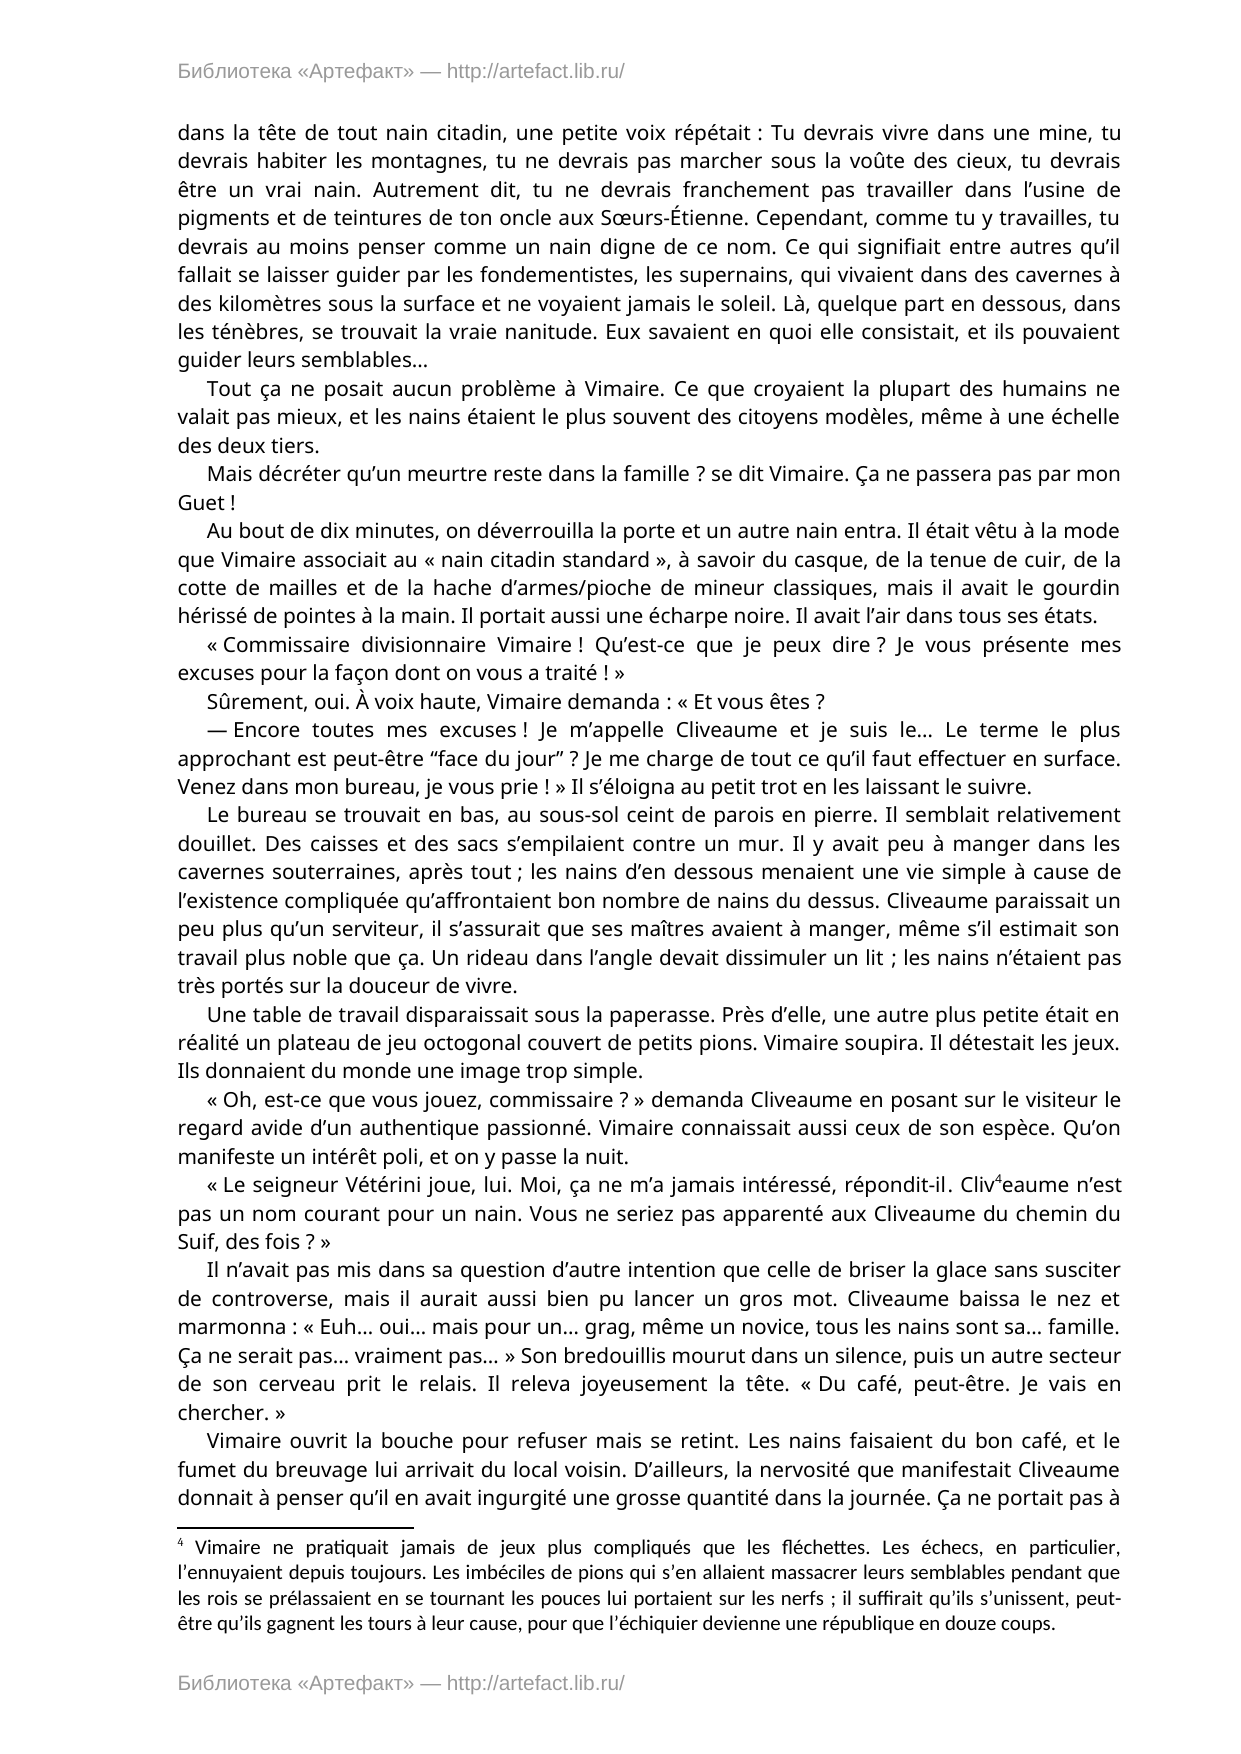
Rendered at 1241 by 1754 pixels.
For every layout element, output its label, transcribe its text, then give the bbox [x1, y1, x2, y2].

text Une table de travail disparaissait sous la paperasse. Près d’elle, une autre plus petite était en réalité un plateau de jeu octogonal couvert de petits pions. Vimaire soupira. Il détestait les jeux. Ils donnaient du monde une image trop simple. [177, 1000, 1122, 1085]
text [177, 1426, 1122, 1512]
text Mais décréter qu’un meurtre reste dans la famille ? se dit Vimaire. Ça ne passera pas par mon Guet ! [177, 459, 1122, 516]
text Il n’avait pas mis dans sa question d’autre intention que celle de briser la glace sans susciter de controverse, mais il aurait aussi bien pu lancer un gros mot. Cliveaume baissa le nez et marmonna : « Euh… oui… mais pour un… grag, même un novice, tous les nains sont sa… famille. Ça ne serait pas… vraiment pas… » Son bredouillis mourut dans un silence, puis un autre secteur de son cerveau prit le relais. Il releva joyeusement la tête. « Du café, peut-être. Je vais en chercher. » [177, 1256, 1122, 1426]
text — Encore toutes mes excuses ! Je m’appelle Cliveaume et je suis le… Le terme le plus approchant est peut-être “face du jour” ? Je me charge de tout ce qu’il faut effectuer en surface. Venez dans mon bureau, je vous prie ! » Il s’éloigna au petit trot en les laissant le suivre. [177, 715, 1122, 801]
text Au bout de dix minutes, on déverrouilla la porte et un autre nain entra. Il était vêtu à la mode que Vimaire associait au « nain citadin standard », à savoir du casque, de la tenue de cuir, de la cotte de mailles et de la hache d’armes/pioche de mineur classiques, mais il avait le gourdin hérissé de pointes à la main. Il portait aussi une écharpe noire. Il avait l’air dans tous ses états. [177, 516, 1122, 630]
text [177, 118, 1122, 374]
text « Le seigneur Vétérini joue, lui. Moi, ça ne m’a jamais intéressé, répondit-il. Cliveaume n’est pas un nom courant pour un nain. Vous ne seriez pas apparenté aux Cliveaume du chemin du Suif, des fois ? » [177, 1170, 1122, 1256]
text Sûrement, oui. À voix haute, Vimaire demanda : « Et vous êtes ? [177, 687, 1122, 715]
text « Commissaire divisionnaire Vimaire ! Qu’est-ce que je peux dire ? Je vous présente mes excuses pour la façon dont on vous a traité ! » [177, 630, 1122, 687]
text Tout ça ne posait aucun problème à Vimaire. Ce que croyaient la plupart des humains ne valait pas mieux, et les nains étaient le plus souvent des citoyens modèles, même à une échelle des deux tiers. [177, 374, 1122, 459]
text « Oh, est-ce que vous jouez, commissaire ? » demanda Cliveaume en posant sur le visiteur le regard avide d’un authentique passionné. Vimaire connaissait aussi ceux de son espèce. Qu’on manifeste un intérêt poli, et on y passe la nuit. [177, 1085, 1122, 1170]
text Le bureau se trouvait en bas, au sous-sol ceint de parois en pierre. Il semblait relativement douillet. Des caisses et des sacs s’empilaient contre un mur. Il y avait peu à manger dans les cavernes souterraines, après tout ; les nains d’en dessous menaient une vie simple à cause de l’existence compliquée qu’affrontaient bon nombre de nains du dessus. Cliveaume paraissait un peu plus qu’un serviteur, il s’assurait que ses maîtres avaient à manger, même s’il estimait son travail plus noble que ça. Un rideau dans l’angle devait dissimuler un lit ; les nains n’étaient pas très portés sur la douceur de vivre. [177, 801, 1122, 1000]
